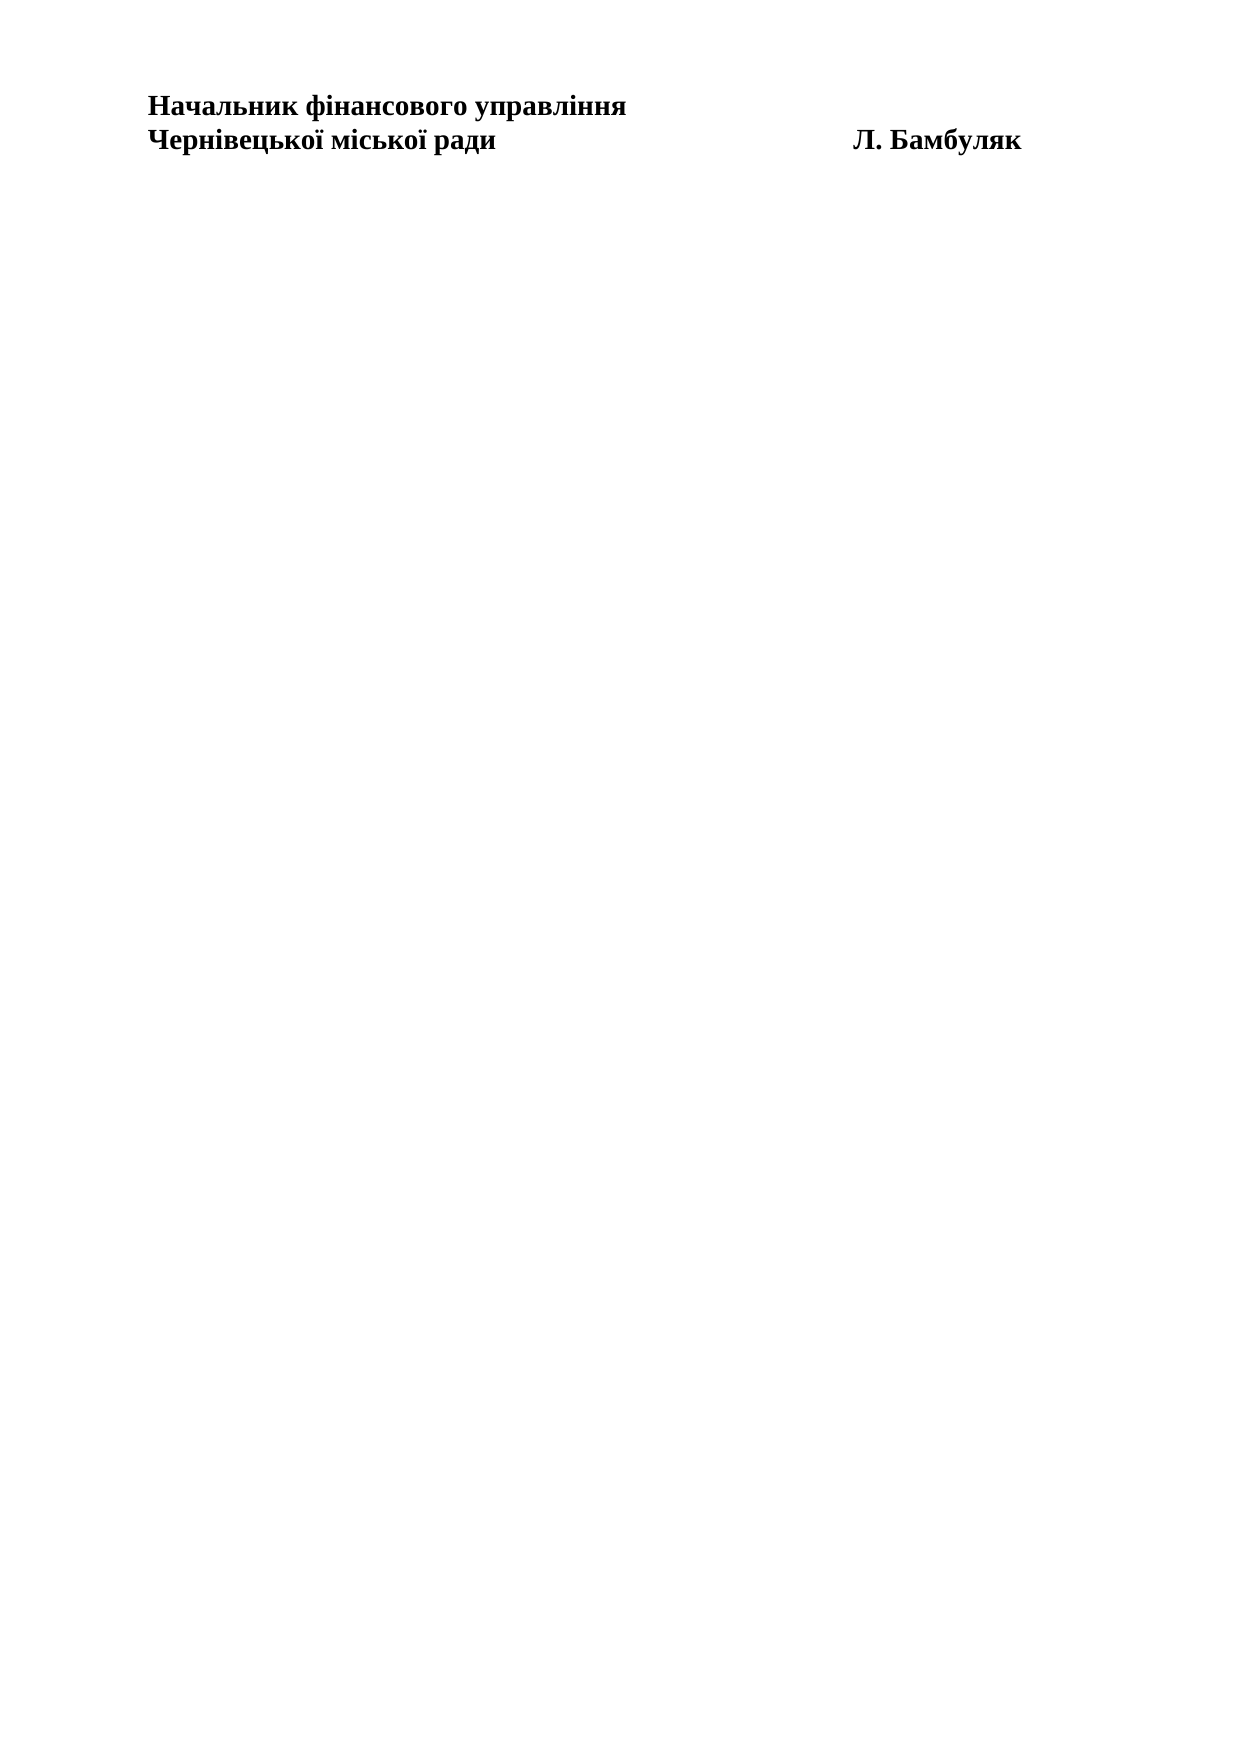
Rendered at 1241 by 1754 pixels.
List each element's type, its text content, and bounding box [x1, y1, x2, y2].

text Начальник фінансового управління [148, 88, 1152, 122]
text Чернівецької міської ради Л. Бамбуляк [148, 122, 1152, 156]
